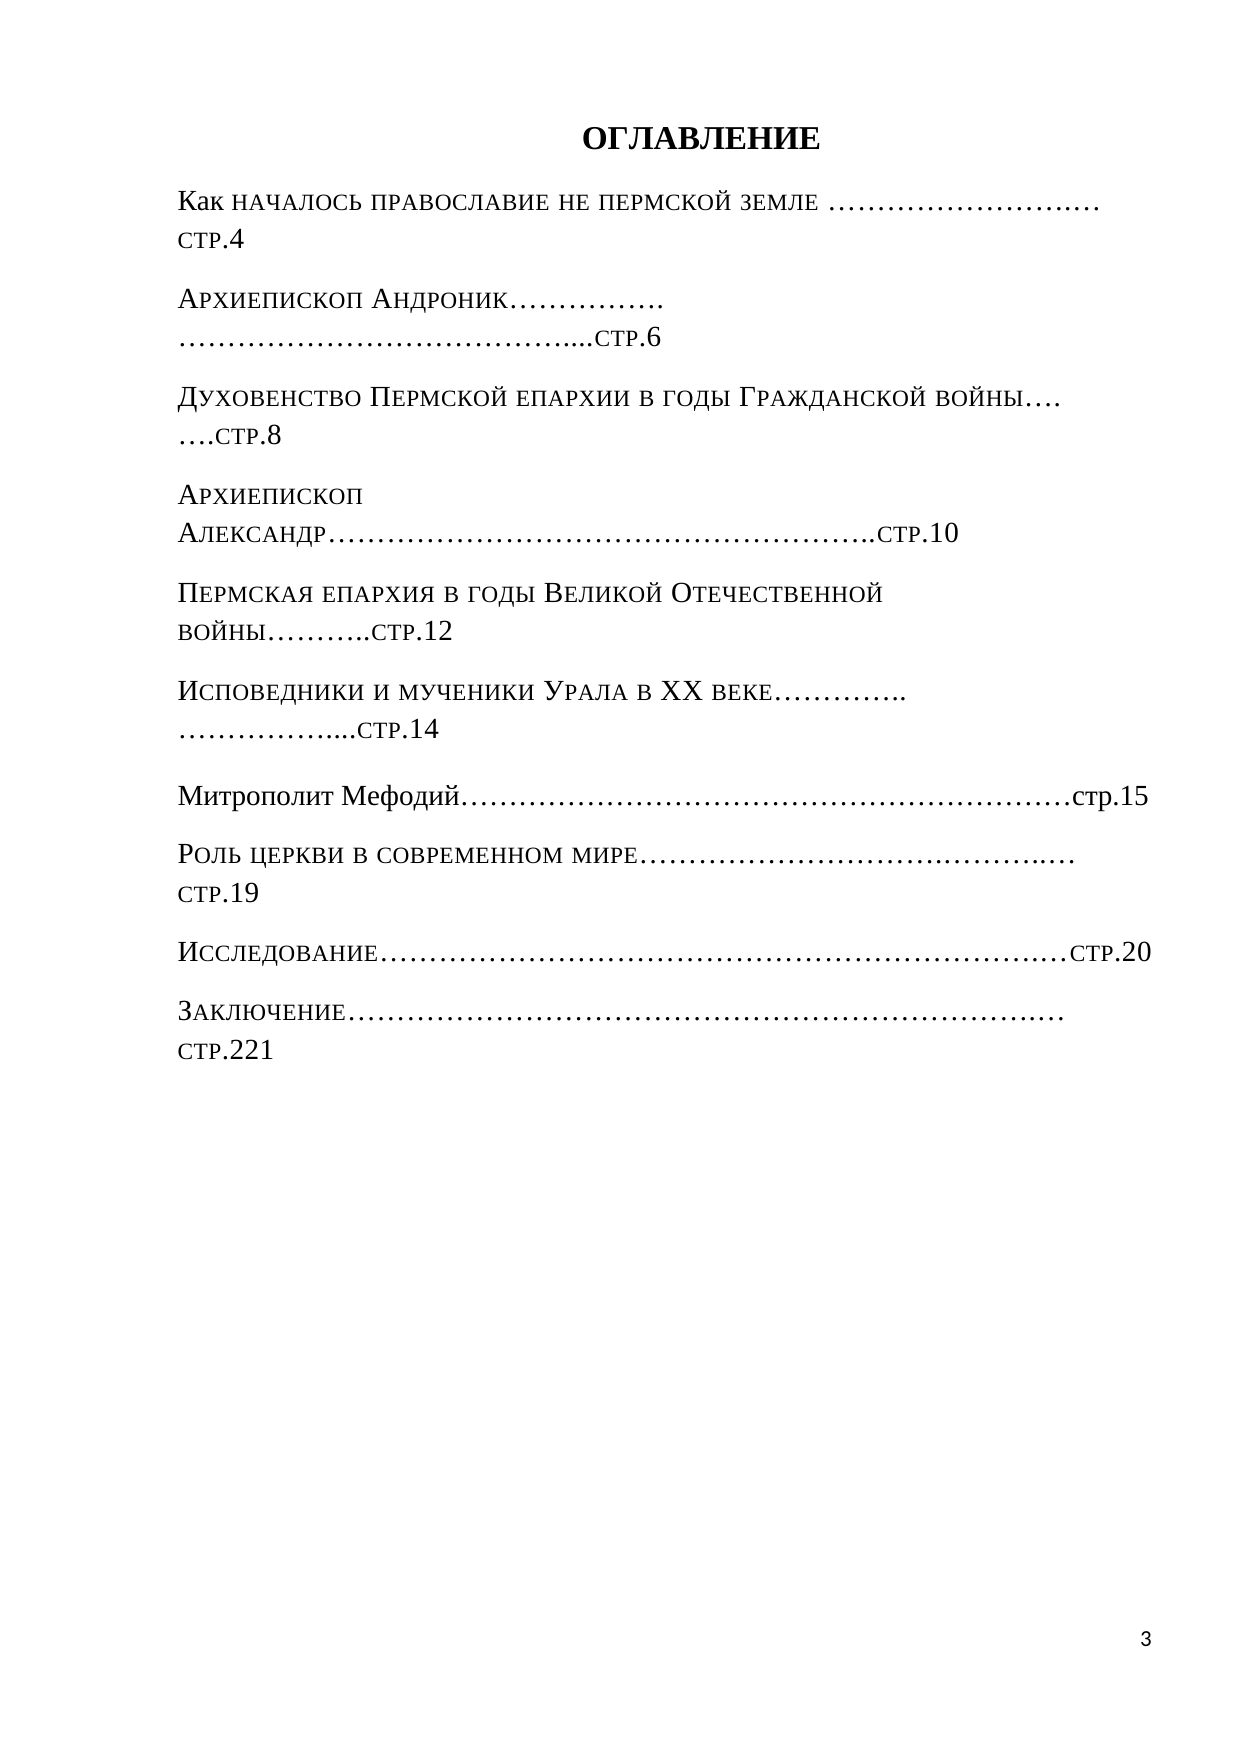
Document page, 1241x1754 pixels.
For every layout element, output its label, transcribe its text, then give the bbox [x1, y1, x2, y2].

text ОГЛАВЛЕНИЕ [177, 118, 1152, 156]
text Исповедники и мученики Урала в XX веке…………..……………....стр.14 [177, 673, 1152, 745]
text Архиепископ Александр………………………………………………..стр.10 [177, 477, 1152, 549]
text Заключение…………………………………………………………….…стр.221 [177, 993, 1152, 1066]
subtitle Митрополит Мефодий………………………………………………………стр.15 [177, 771, 1152, 811]
text Архиепископ Андроник……………. …………………………………....стр.6 [177, 281, 1152, 353]
text Исследование………………………………………………………….…стр.20 [177, 934, 1152, 968]
text Как началось православие не пермской земле …………………….…стр.4 [177, 183, 1152, 255]
text Роль церкви в современном мире………………………….………..…стр.19 [177, 836, 1152, 908]
text Пермская епархия в годы Великой Отечественной войны………..стр.12 [177, 575, 1152, 647]
text Духовенство Пермской епархии в годы Гражданской войны….….стр.8 [177, 379, 1152, 451]
